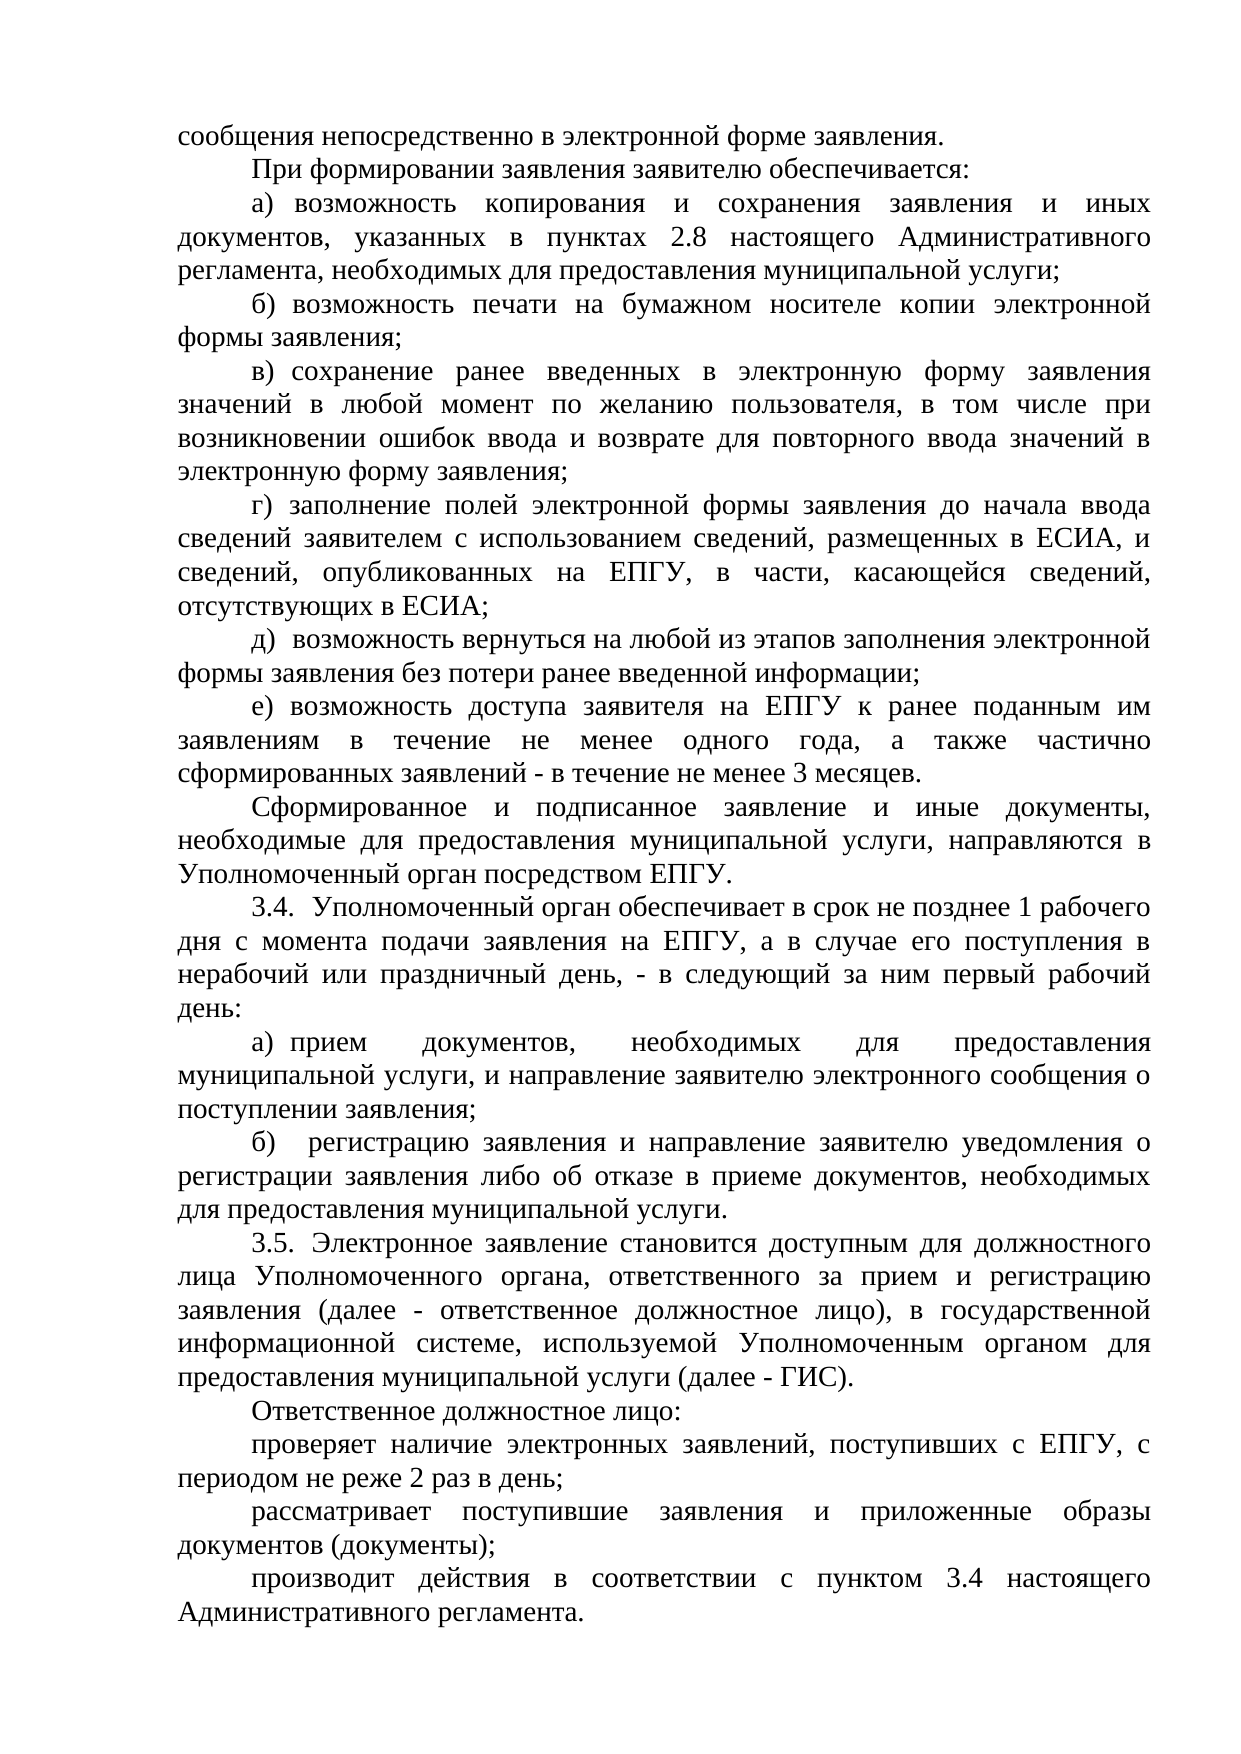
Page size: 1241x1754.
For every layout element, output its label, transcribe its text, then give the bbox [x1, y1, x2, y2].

text в) сохранение ранее введенных в электронную форму заявления значений в любой момент по желанию пользователя, в том числе при возникновении ошибок ввода и возврате для повторного ввода значений в электронную форму заявления; [177, 353, 1152, 487]
text б) регистрацию заявления и направление заявителю уведомления о регистрации заявления либо об отказе в приеме документов, необходимых для предоставления муниципальной услуги. [177, 1124, 1152, 1225]
text г) заполнение полей электронной формы заявления до начала ввода сведений заявителем с использованием сведений, размещенных в ЕСИА, и сведений, опубликованных на ЕПГУ, в части, касающейся сведений, отсутствующих в ЕСИА; [177, 487, 1152, 621]
text д) возможность вернуться на любой из этапов заполнения электронной формы заявления без потери ранее введенной информации; [177, 621, 1152, 688]
list Уполномоченный орган обеспечивает в срок не позднее 1 рабочего дня с момента подачи заявления на ЕПГУ, а в случае его поступления в нерабочий или праздничный день, - в следующий за ним первый рабочий день: [177, 889, 1152, 1024]
text б) возможность печати на бумажном носителе копии электронной формы заявления; [177, 286, 1152, 353]
list Электронное заявление становится доступным для должностного лица Уполномоченного органа, ответственного за прием и регистрацию заявления (далее - ответственное должностное лицо), в государственной информационной системе, используемой Уполномоченным органом для предоставления муниципальной услуги (далее - ГИС). [177, 1225, 1152, 1393]
text а) возможность копирования и сохранения заявления и иных документов, указанных в пунктах 2.8 настоящего Административного регламента, необходимых для предоставления муниципальной услуги; [177, 185, 1152, 286]
text а) прием документов, необходимых для предоставления муниципальной услуги, и направление заявителю электронного сообщения о поступлении заявления; [177, 1024, 1152, 1124]
text рассматривает поступившие заявления и приложенные образы документов (документы); [177, 1493, 1152, 1560]
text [177, 118, 1152, 152]
text е) возможность доступа заявителя на ЕПГУ к ранее поданным им заявлениям в течение не менее одного года, а также частично сформированных заявлений - в течение не менее 3 месяцев. [177, 688, 1152, 789]
text Сформированное и подписанное заявление и иные документы, необходимые для предоставления муниципальной услуги, направляются в Уполномоченный орган посредством ЕПГУ. [177, 789, 1152, 889]
text производит действия в соответствии с пунктом 3.4 настоящего Административного регламента. [177, 1560, 1152, 1627]
text При формировании заявления заявителю обеспечивается: [177, 152, 1152, 185]
text Ответственное должностное лицо: [177, 1393, 1152, 1426]
text проверяет наличие электронных заявлений, поступивших с ЕПГУ, с периодом не реже 2 раз в день; [177, 1426, 1152, 1493]
